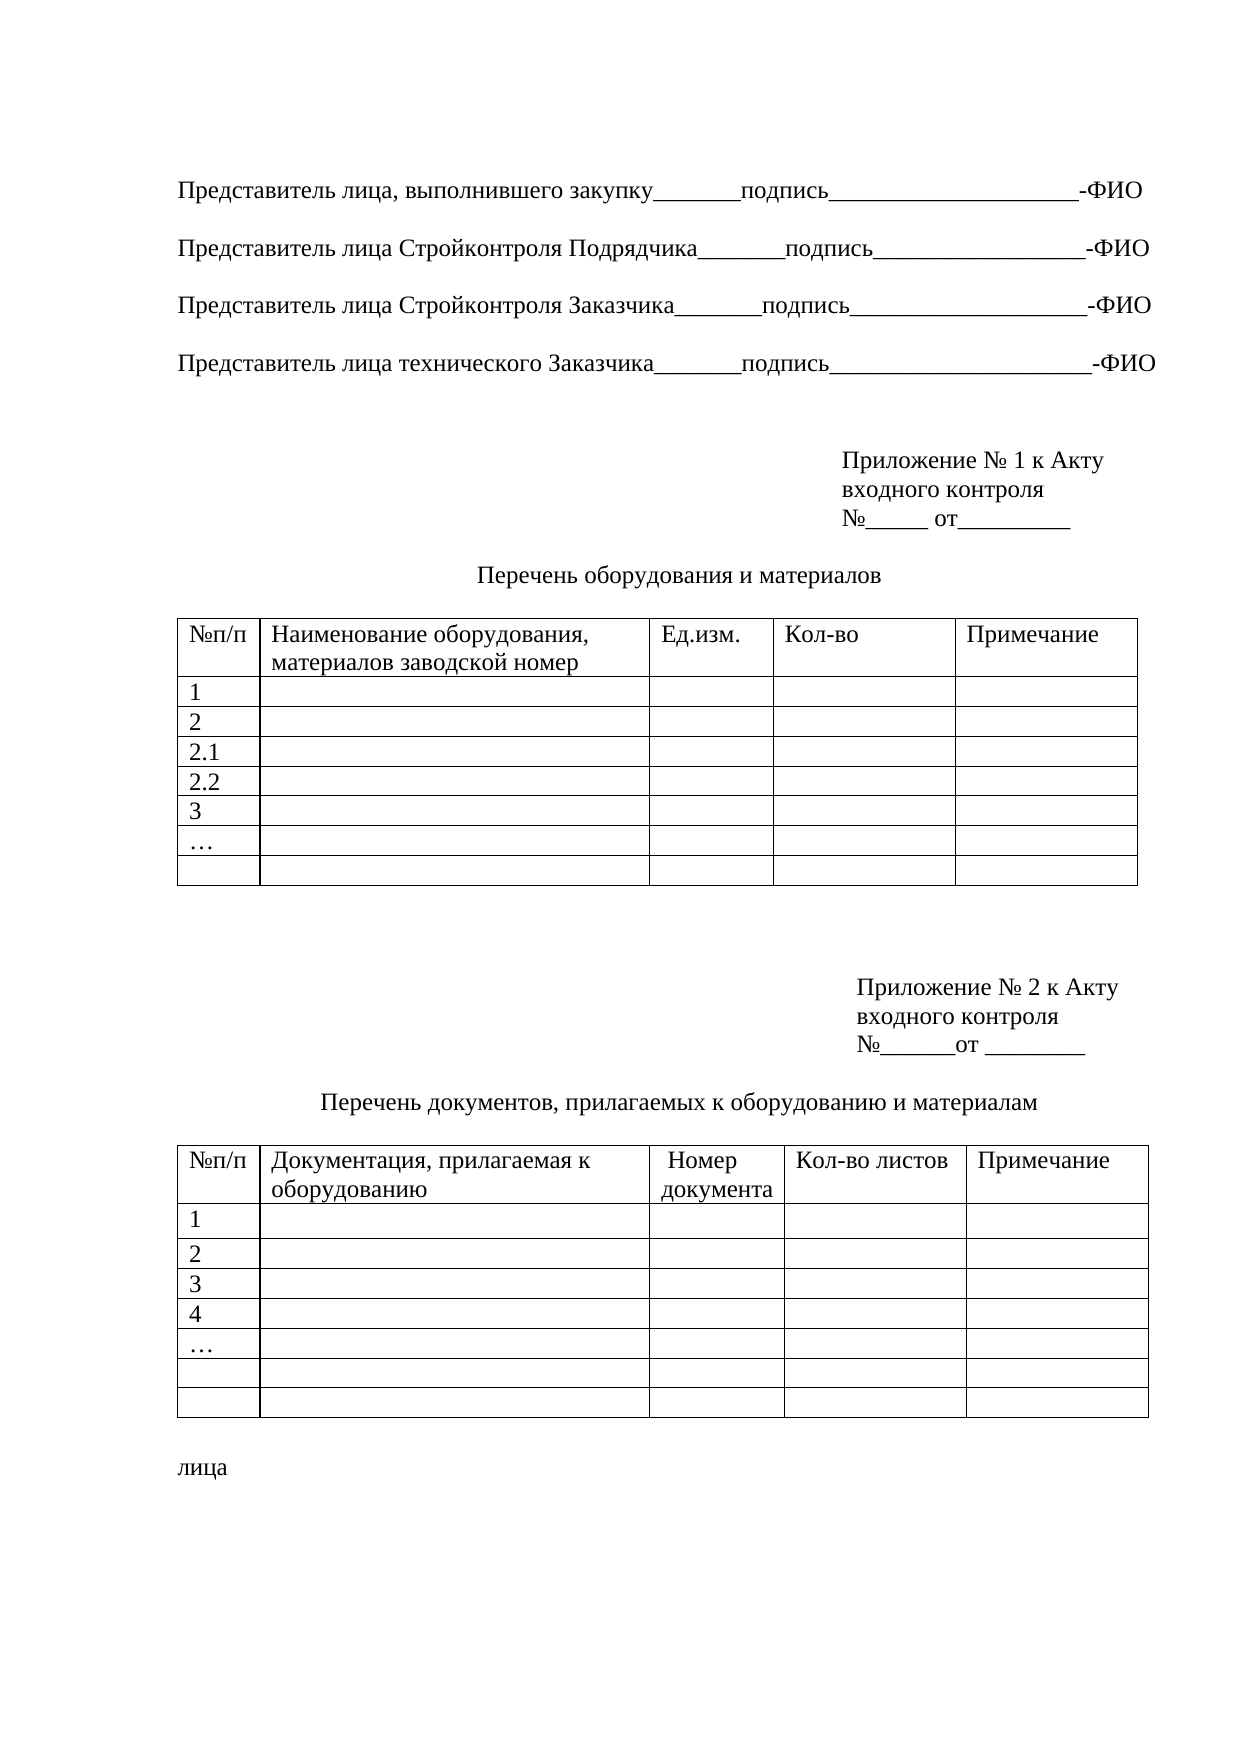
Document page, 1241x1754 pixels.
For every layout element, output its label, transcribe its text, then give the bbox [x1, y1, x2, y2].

table_cell [967, 1388, 1148, 1417]
table_cell [650, 707, 773, 736]
table_cell [650, 856, 773, 885]
table_cell [774, 856, 955, 885]
table_cell 3 [178, 1269, 259, 1298]
table_cell [785, 1388, 966, 1417]
table_cell 2.2 [178, 767, 259, 795]
text Перечень документов, прилагаемых к оборудованию и материалам [177, 1087, 1181, 1116]
table_header Номер документа [650, 1146, 784, 1203]
table_cell [650, 1239, 784, 1268]
table_cell [785, 1239, 966, 1268]
table_cell [650, 767, 773, 795]
table_cell [774, 737, 955, 766]
table_cell … [178, 826, 259, 855]
table_cell [956, 796, 1137, 825]
table_cell [650, 677, 773, 706]
table_cell [774, 796, 955, 825]
table_cell [956, 737, 1137, 766]
table_header Примечание [956, 619, 1137, 676]
table_cell [261, 826, 649, 855]
text Представитель лица Стройконтроля Заказчика_______подпись___________________-ФИО [177, 291, 1181, 319]
table_cell [650, 1204, 784, 1238]
table_cell [774, 826, 955, 855]
table_header Кол-во листов [785, 1146, 966, 1203]
table_cell [967, 1269, 1148, 1298]
table_cell [956, 826, 1137, 855]
table_cell [261, 856, 649, 885]
table_cell 2 [178, 1239, 259, 1268]
table_header Примечание [967, 1146, 1148, 1203]
table_cell [261, 677, 649, 706]
table_cell [650, 1269, 784, 1298]
table_cell [956, 677, 1137, 706]
table_cell [785, 1359, 966, 1387]
text Представитель лица Стройконтроля Подрядчика_______подпись_________________-ФИО [177, 233, 1181, 262]
table_cell [261, 1359, 649, 1387]
table_cell [261, 1269, 649, 1298]
table_cell [650, 1299, 784, 1328]
table_cell [178, 1388, 259, 1417]
table_cell [261, 1239, 649, 1268]
table_cell [956, 707, 1137, 736]
table_cell [650, 796, 773, 825]
table_cell [650, 826, 773, 855]
table_cell [650, 1329, 784, 1357]
table_cell [785, 1329, 966, 1357]
table_cell [967, 1329, 1148, 1357]
table_cell 3 [178, 796, 259, 825]
table_header №п/п [178, 1146, 259, 1203]
table_header Кол-во [774, 619, 955, 676]
text Приложение № 2 к Акту входного контроля №______от ________ [856, 972, 1181, 1058]
table_cell [785, 1269, 966, 1298]
table_cell 2 [178, 707, 259, 736]
table_cell [650, 1359, 784, 1387]
table_cell [178, 1359, 259, 1387]
table_cell … [178, 1329, 259, 1357]
table_cell [261, 1329, 649, 1357]
table_cell [967, 1239, 1148, 1268]
text Представитель лица, выполнившего закупку_______подпись____________________-ФИО [177, 176, 1181, 204]
table_cell 1 [178, 677, 259, 706]
table_cell [261, 767, 649, 795]
table_header Наименование оборудования, материалов заводской номер [261, 619, 649, 676]
table_cell [261, 1299, 649, 1328]
table_cell [261, 1388, 649, 1417]
table_cell [774, 677, 955, 706]
table_cell [785, 1204, 966, 1238]
table_cell [261, 707, 649, 736]
table_header Документация, прилагаемая к оборудованию [261, 1146, 649, 1203]
table_cell [774, 707, 955, 736]
table_cell [261, 1204, 649, 1238]
table_cell [650, 737, 773, 766]
table_cell [774, 767, 955, 795]
table_cell [956, 856, 1137, 885]
text Представитель лица технического Заказчика_______подпись_____________________-ФИО [177, 348, 1181, 377]
table_header №п/п [178, 619, 259, 676]
table_cell [956, 767, 1137, 795]
table_cell [785, 1299, 966, 1328]
text Перечень оборудования и материалов [177, 560, 1181, 589]
table_cell 2.1 [178, 737, 259, 766]
table_cell [967, 1204, 1148, 1238]
table_cell [967, 1359, 1148, 1387]
text №_____ от_________ [842, 503, 1181, 531]
table_cell 1 [178, 1204, 259, 1238]
table_cell [650, 1388, 784, 1417]
table_cell [261, 796, 649, 825]
text Приложение № 1 к Акту входного контроля [842, 445, 1181, 503]
table_header Ед.изм. [650, 619, 773, 676]
table_cell 4 [178, 1299, 259, 1328]
table_cell [967, 1299, 1148, 1328]
table_cell [178, 856, 259, 885]
table_cell [261, 737, 649, 766]
